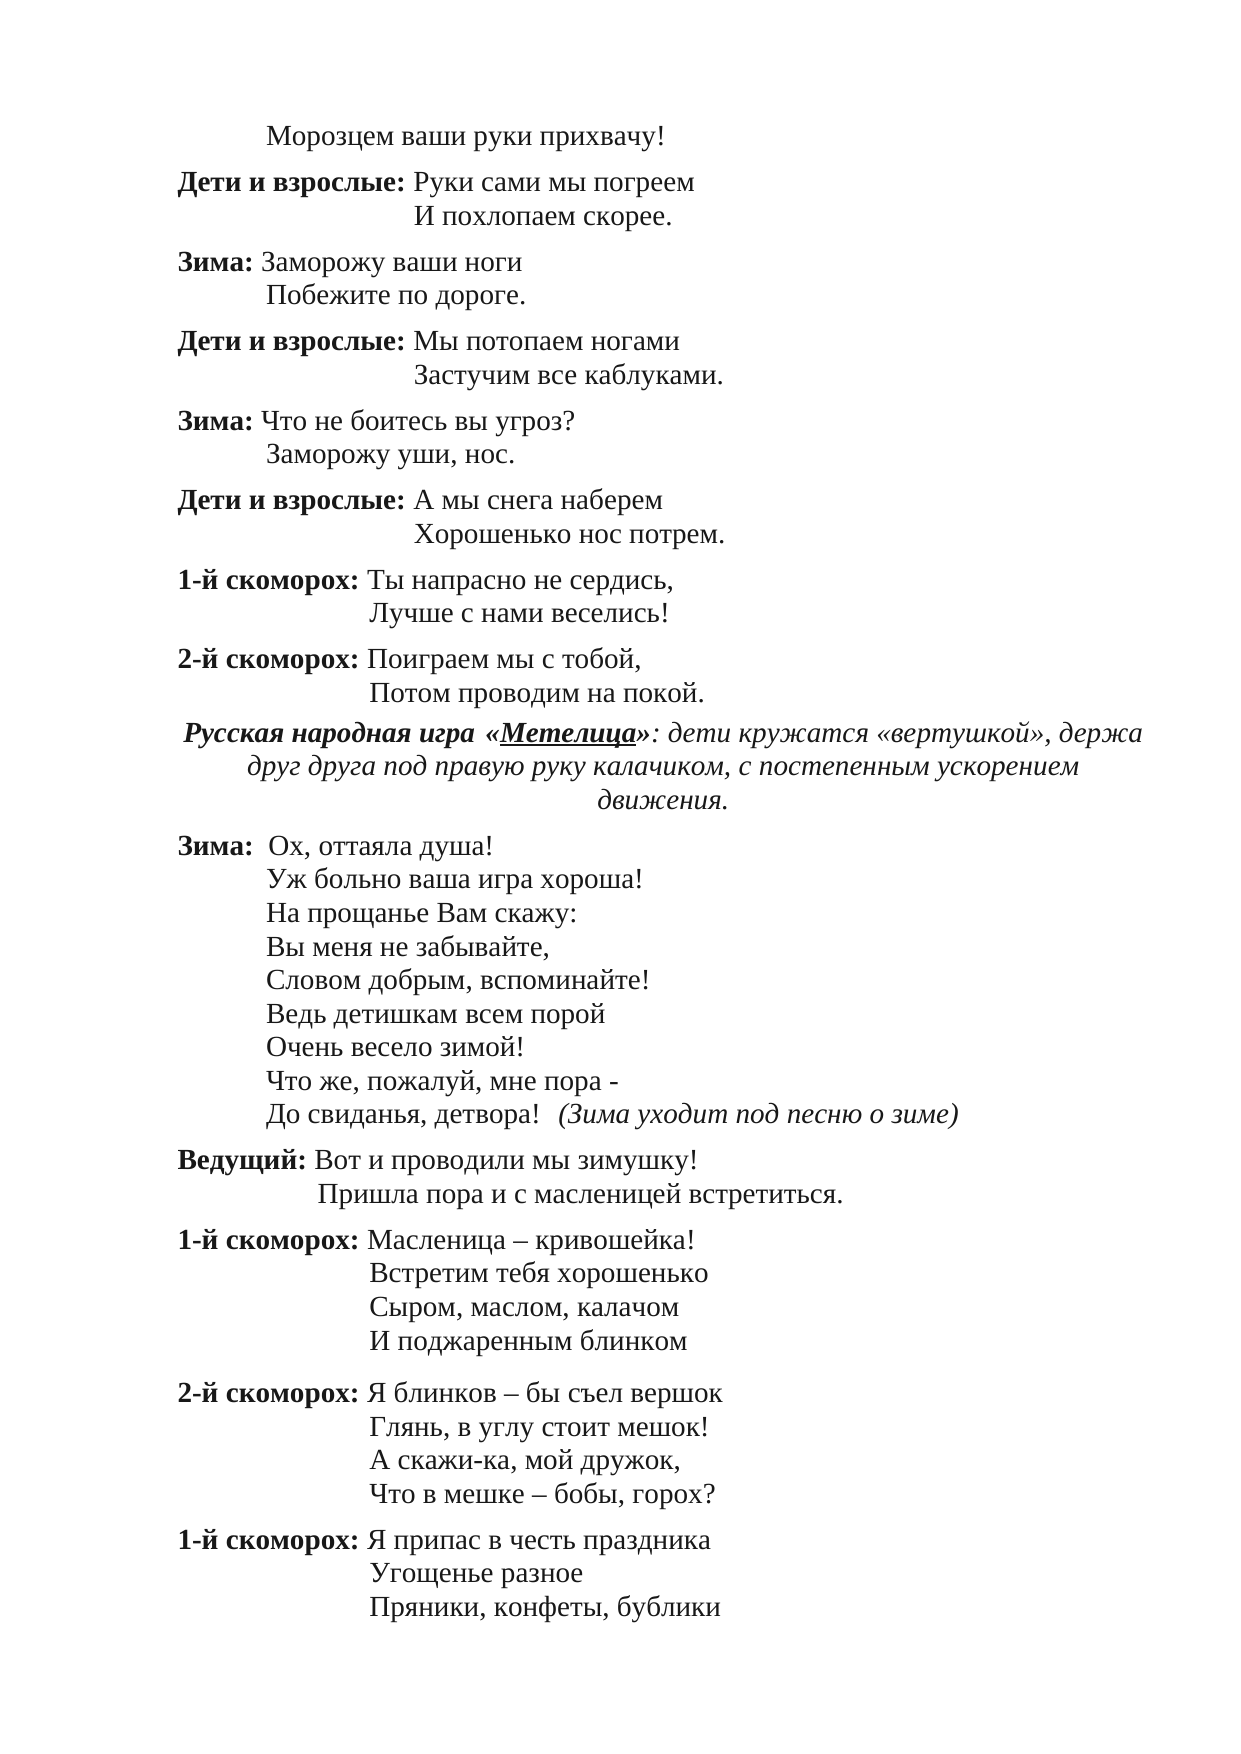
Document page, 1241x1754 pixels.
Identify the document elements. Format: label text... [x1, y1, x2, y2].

text Лучше с нами веселись! [369, 596, 1152, 629]
text До свиданья, детвора! (Зима уходит под песню о зиме) [266, 1096, 1152, 1130]
text 2-й скоморох: Поиграем мы с тобой, [177, 642, 1152, 675]
text Уж больно ваша игра хороша! [266, 862, 1152, 895]
text И поджаренным блинком [369, 1323, 1152, 1356]
text Что в мешке – бобы, горох? [369, 1476, 1152, 1509]
text Сыром, маслом, калачом [369, 1289, 1152, 1323]
text 1-й скоморох: Я припас в честь праздника [177, 1522, 1152, 1556]
text Дети и взрослые: Руки сами мы погреем [177, 164, 1152, 198]
text Русская народная игра «Метелица»: дети кружатся «вертушкой», держа друг друга под правую руку калачиком, с постепенным ускорением движения. [177, 715, 1152, 816]
text Вы меня не забывайте, [266, 929, 1152, 962]
text 1-й скоморох: Масленица – кривошейка! [177, 1222, 1152, 1256]
text Зима: Ох, оттаяла душа! [177, 828, 1152, 862]
text А скажи-ка, мой дружок, [369, 1442, 1152, 1476]
text Встретим тебя хорошенько [369, 1256, 1152, 1289]
text Морозцем ваши руки прихвачу! [266, 118, 1152, 152]
text И похлопаем скорее. [413, 198, 1152, 231]
text Что же, пожалуй, мне пора - [266, 1063, 1152, 1096]
text Словом добрым, вспоминайте! [266, 962, 1152, 996]
text 2-й скоморох: Я блинков – бы съел вершок [177, 1375, 1152, 1409]
text Дети и взрослые: Мы потопаем ногами [177, 323, 1152, 357]
text Угощенье разное [369, 1556, 1152, 1589]
text Ведь детишкам всем порой [266, 996, 1152, 1029]
text Застучим все каблуками. [413, 357, 1152, 390]
text Дети и взрослые: А мы снега наберем [177, 482, 1152, 516]
text Побежите по дороге. [266, 277, 1152, 311]
text 1-й скоморох: Ты напрасно не сердись, [177, 562, 1152, 596]
text Зима: Заморожу ваши ноги [177, 244, 1152, 277]
text Пришла пора и с масленицей встретиться. [310, 1176, 1152, 1209]
text Очень весело зимой! [266, 1029, 1152, 1063]
text На прощанье Вам скажу: [266, 895, 1152, 929]
text Ведущий: Вот и проводили мы зимушку! [177, 1142, 1152, 1176]
text Зима: Что не боитесь вы угроз? [177, 403, 1152, 436]
text Заморожу уши, нос. [266, 436, 1152, 470]
text Пряники, конфеты, бублики [369, 1589, 1152, 1623]
text Хорошенько нос потрем. [413, 516, 1152, 549]
text Потом проводим на покой. [369, 675, 1152, 709]
text Глянь, в углу стоит мешок! [369, 1409, 1152, 1442]
